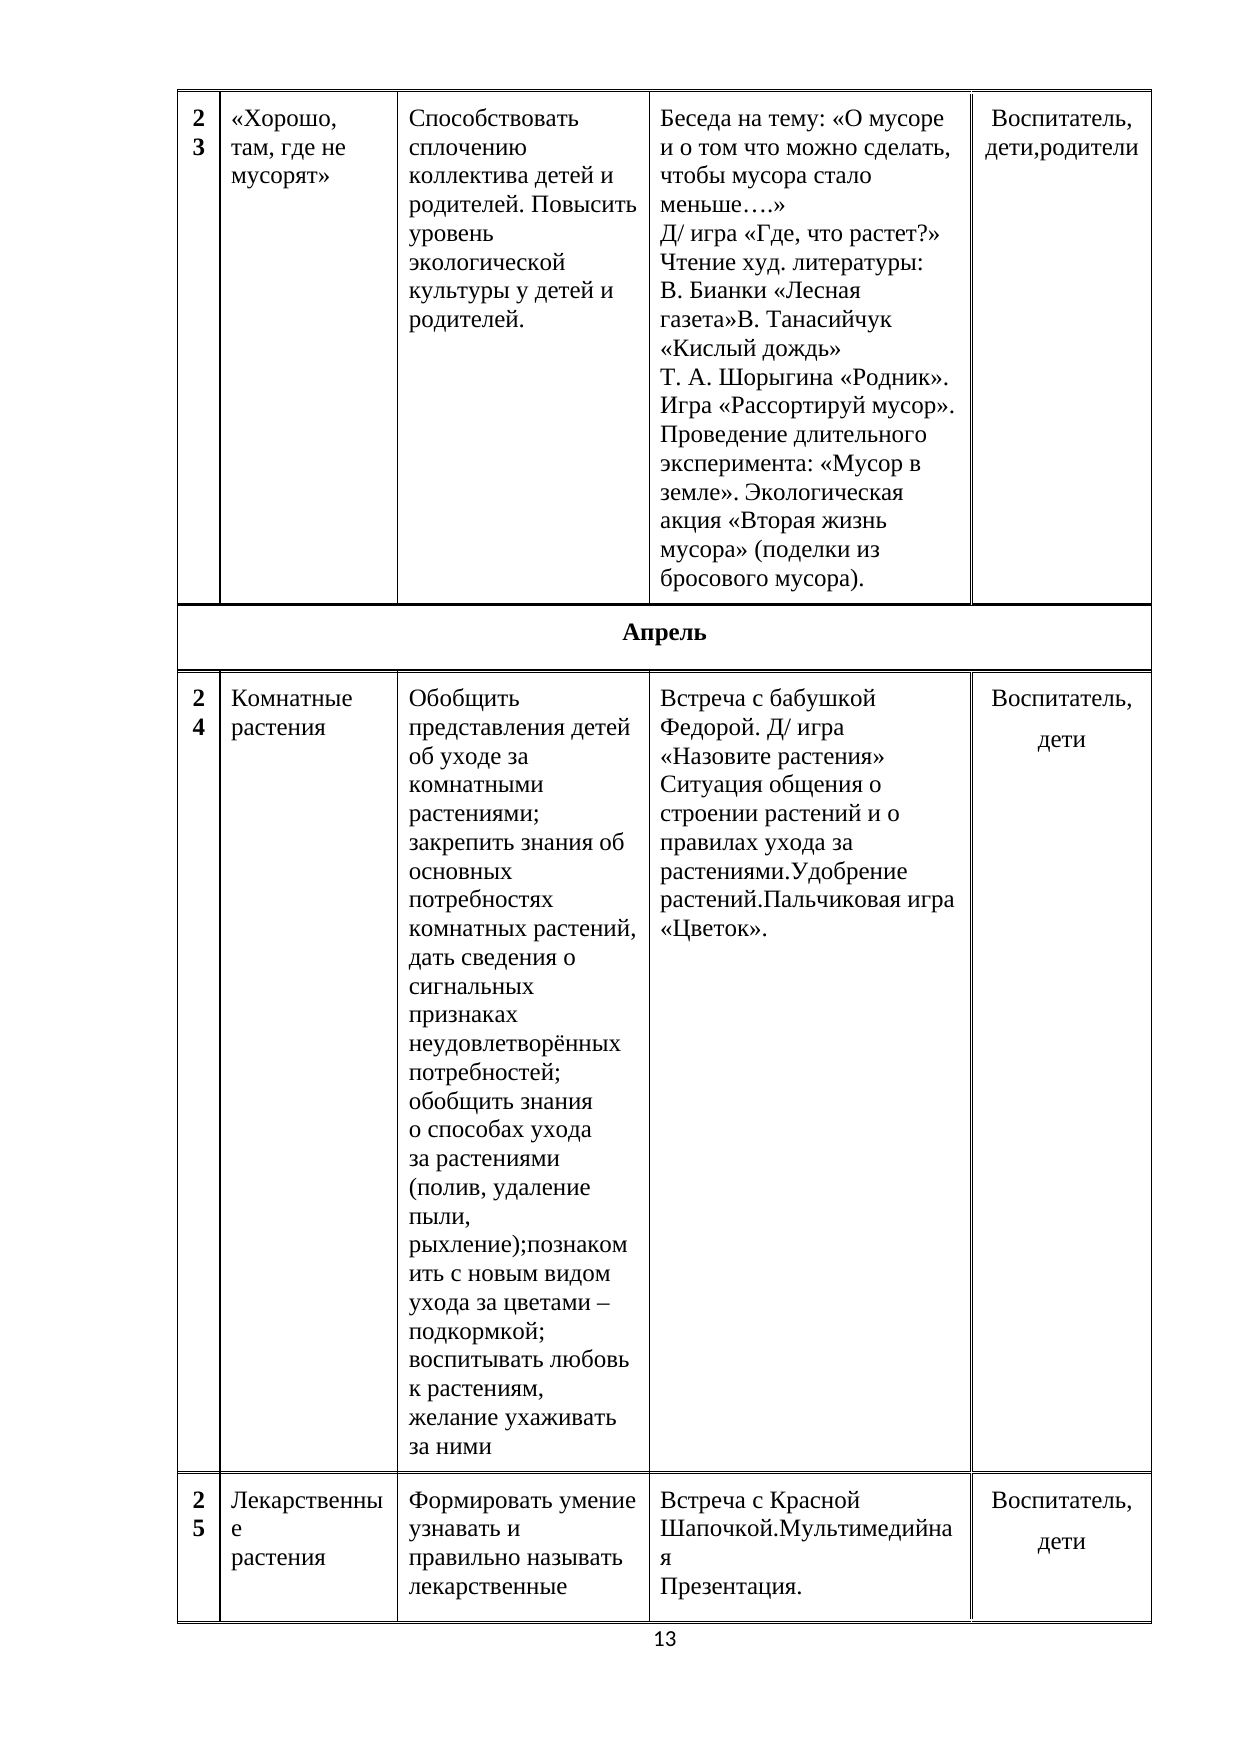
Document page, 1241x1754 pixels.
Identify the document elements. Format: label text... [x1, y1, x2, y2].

table_cell Беседа на тему: «О мусоре и о том что можно сделать, чтобы мусора стало меньше….» Д/ игра «Где, что растет?» Чтение худ. литературы: В. Бианки «Лесная газета»В. Танасийчук «Кислый дождь» Т. А. Шорыгина «Родник». Игра «Рассортируй мусор». Проведение длительного эксперимента: «Мусор в земле». Экологическая акция «Вторая жизнь мусора» (поделки из бросового мусора). [650, 92, 972, 603]
table_cell Апрель [178, 606, 1151, 669]
table_cell 25 [178, 1474, 219, 1621]
table_cell Воспитатель, дети,родители [972, 92, 1151, 603]
table_cell Воспитатель, дети [973, 673, 1151, 1471]
table_cell «Хорошо, там, где не мусорят» [221, 92, 397, 603]
table_cell Способствовать сплочению коллектива детей и родителей. Повысить уровень экологической культуры у детей и родителей. [398, 92, 649, 603]
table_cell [221, 1474, 397, 1621]
table_cell 23 [178, 92, 219, 603]
table_cell Воспитатель, дети [972, 1474, 1151, 1621]
table_cell Встреча с бабушкой Федорой. Д/ игра «Назовите растения» Ситуация общения о строении растений и о правилах ухода за растениями.Удобрение растений.Пальчиковая игра «Цветок». [650, 673, 970, 1471]
table_cell 24 [178, 673, 219, 1471]
table_cell Обобщить представления детей об уходе за комнатными растениями; закрепить знания об основных потребностях комнатных растений, дать сведения о сигнальных признаках неудовлетворённых потребностей; обобщить знания о способах ухода за растениями (полив, удаление пыли, рыхление);познакомить с новым видом ухода за цветами –подкормкой; воспитывать любовь к растениям, желание ухаживать за ними [398, 673, 649, 1471]
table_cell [650, 1474, 972, 1621]
table_cell Комнатные растения [221, 673, 397, 1471]
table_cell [398, 1474, 649, 1621]
